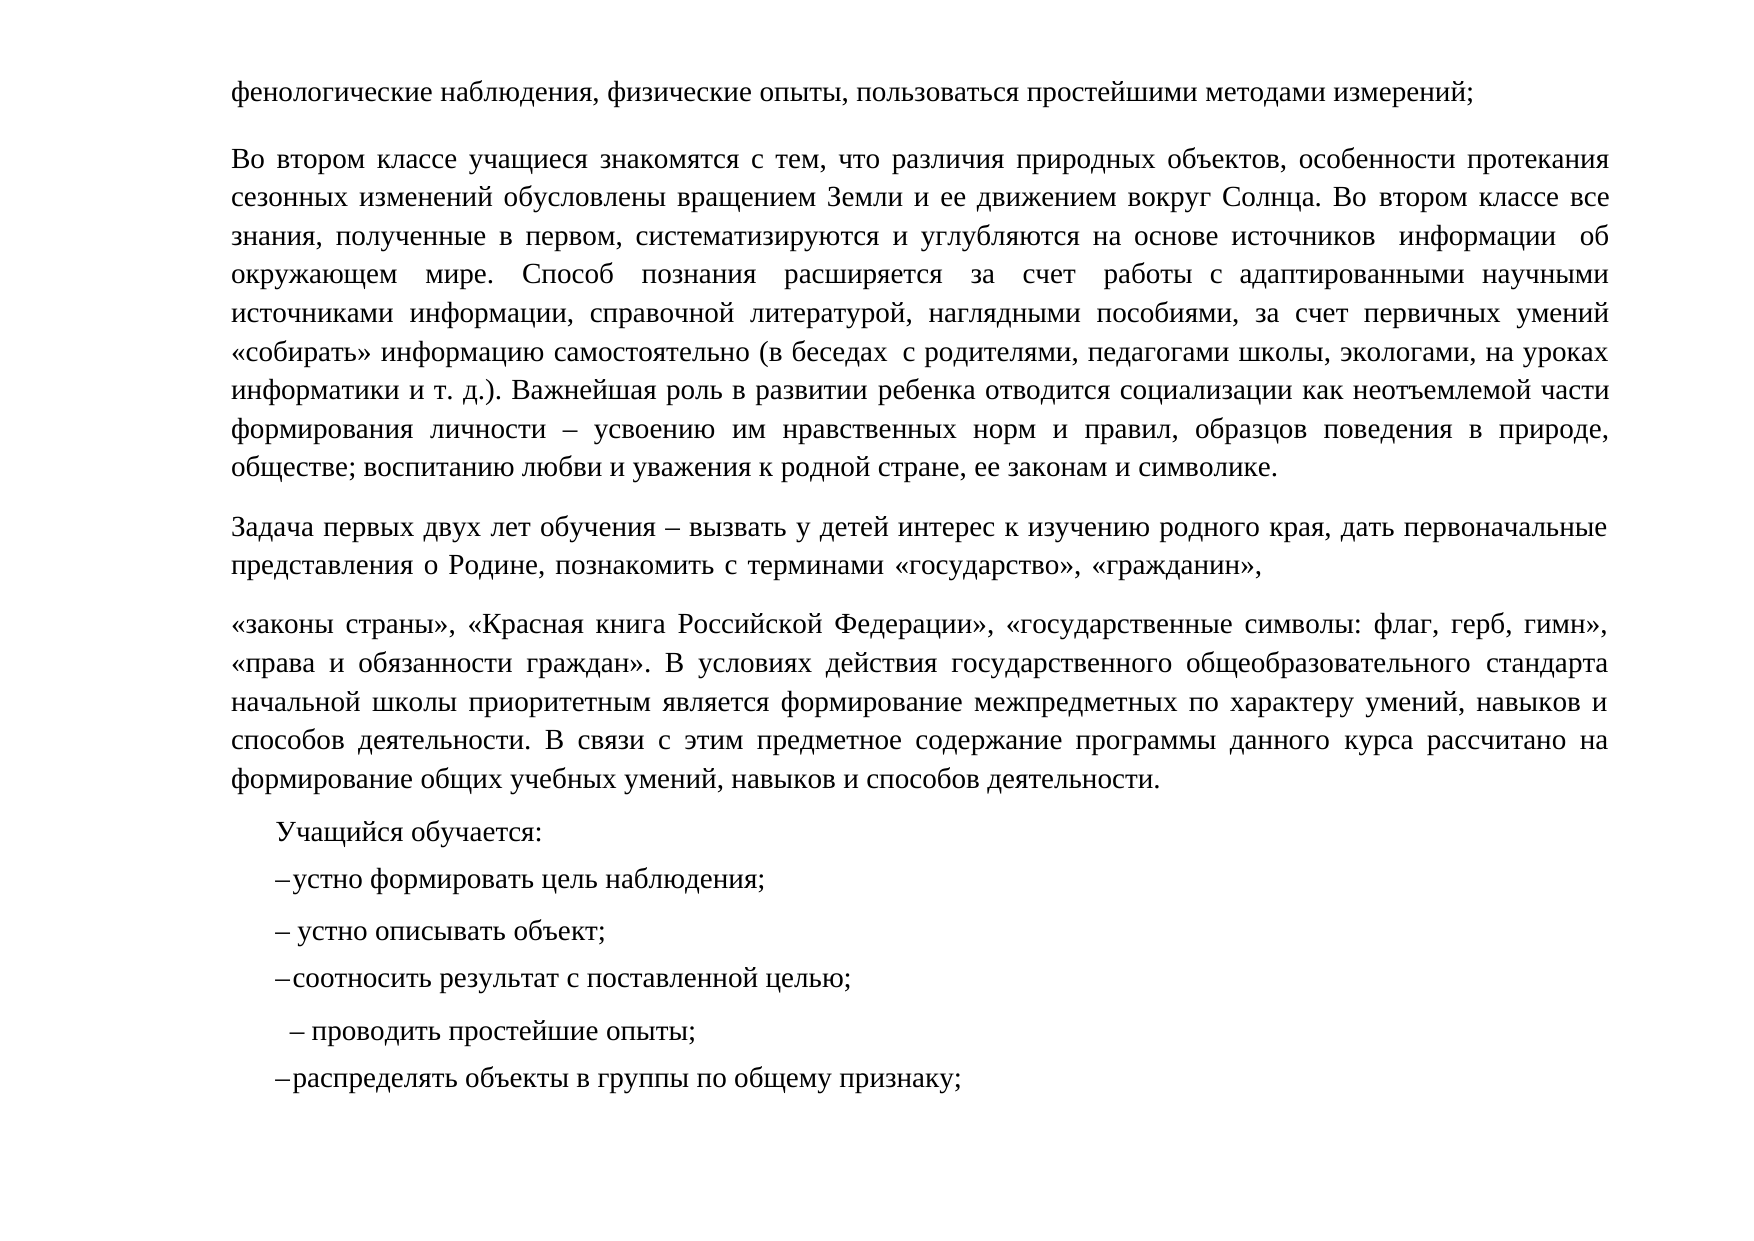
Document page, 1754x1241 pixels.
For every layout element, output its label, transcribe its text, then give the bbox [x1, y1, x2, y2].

list распределять объекты в группы по общему признаку; [275, 1067, 1637, 1093]
text Учащийся обучается: [275, 820, 1637, 846]
text Во втором классе учащиеся знакомятся с тем, что различия природных объектов, особенности протекания сезонных изменений обусловлены вращением Земли и ее движением вокруг Солнца. Во втором классе все знания, полученные в первом, систематизируются и углубляются на основе источников информации об окружающем мире. Способ познания расширяется за счет работы с адаптированными научными источниками информации, справочной литературой, наглядными пособиями, за счет первичных умений «собирать» информацию самостоятельно (в беседах с родителями, педагогами школы, экологами, на уроках информатики и т. д.). Важнейшая роль в развитии ребенка отводится социализации как неотъемлемой части формирования личности – усвоению им нравственных норм и правил, образцов поведения в природе, обществе; воспитанию любви и уважения к родной стране, ее законам и символике. [231, 141, 1610, 483]
text – устно описывать объект; [275, 920, 1637, 946]
text «законы страны», «Красная книга Российской Федерации», «государственные символы: флаг, герб, гимн», «права и обязанности граждан». В условиях действия государственного общеобразовательного стандарта начальной школы приоритетным является формирование межпредметных по характеру умений, навыков и способов деятельности. В связи с этим предметное содержание программы данного курса рассчитано на формирование общих учебных умений, навыков и способов деятельности. [231, 607, 1608, 794]
list соотносить результат с поставленной целью; [275, 967, 1637, 993]
text Задача первых двух лет обучения – вызвать у детей интерес к изучению родного края, дать первоначальные представления о Родине, познакомить с терминами «государство», «гражданин», [231, 509, 1608, 581]
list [231, 74, 1608, 107]
text – проводить простейшие опыты; [114, 1019, 1637, 1046]
list устно формировать цель наблюдения; [275, 867, 1637, 893]
